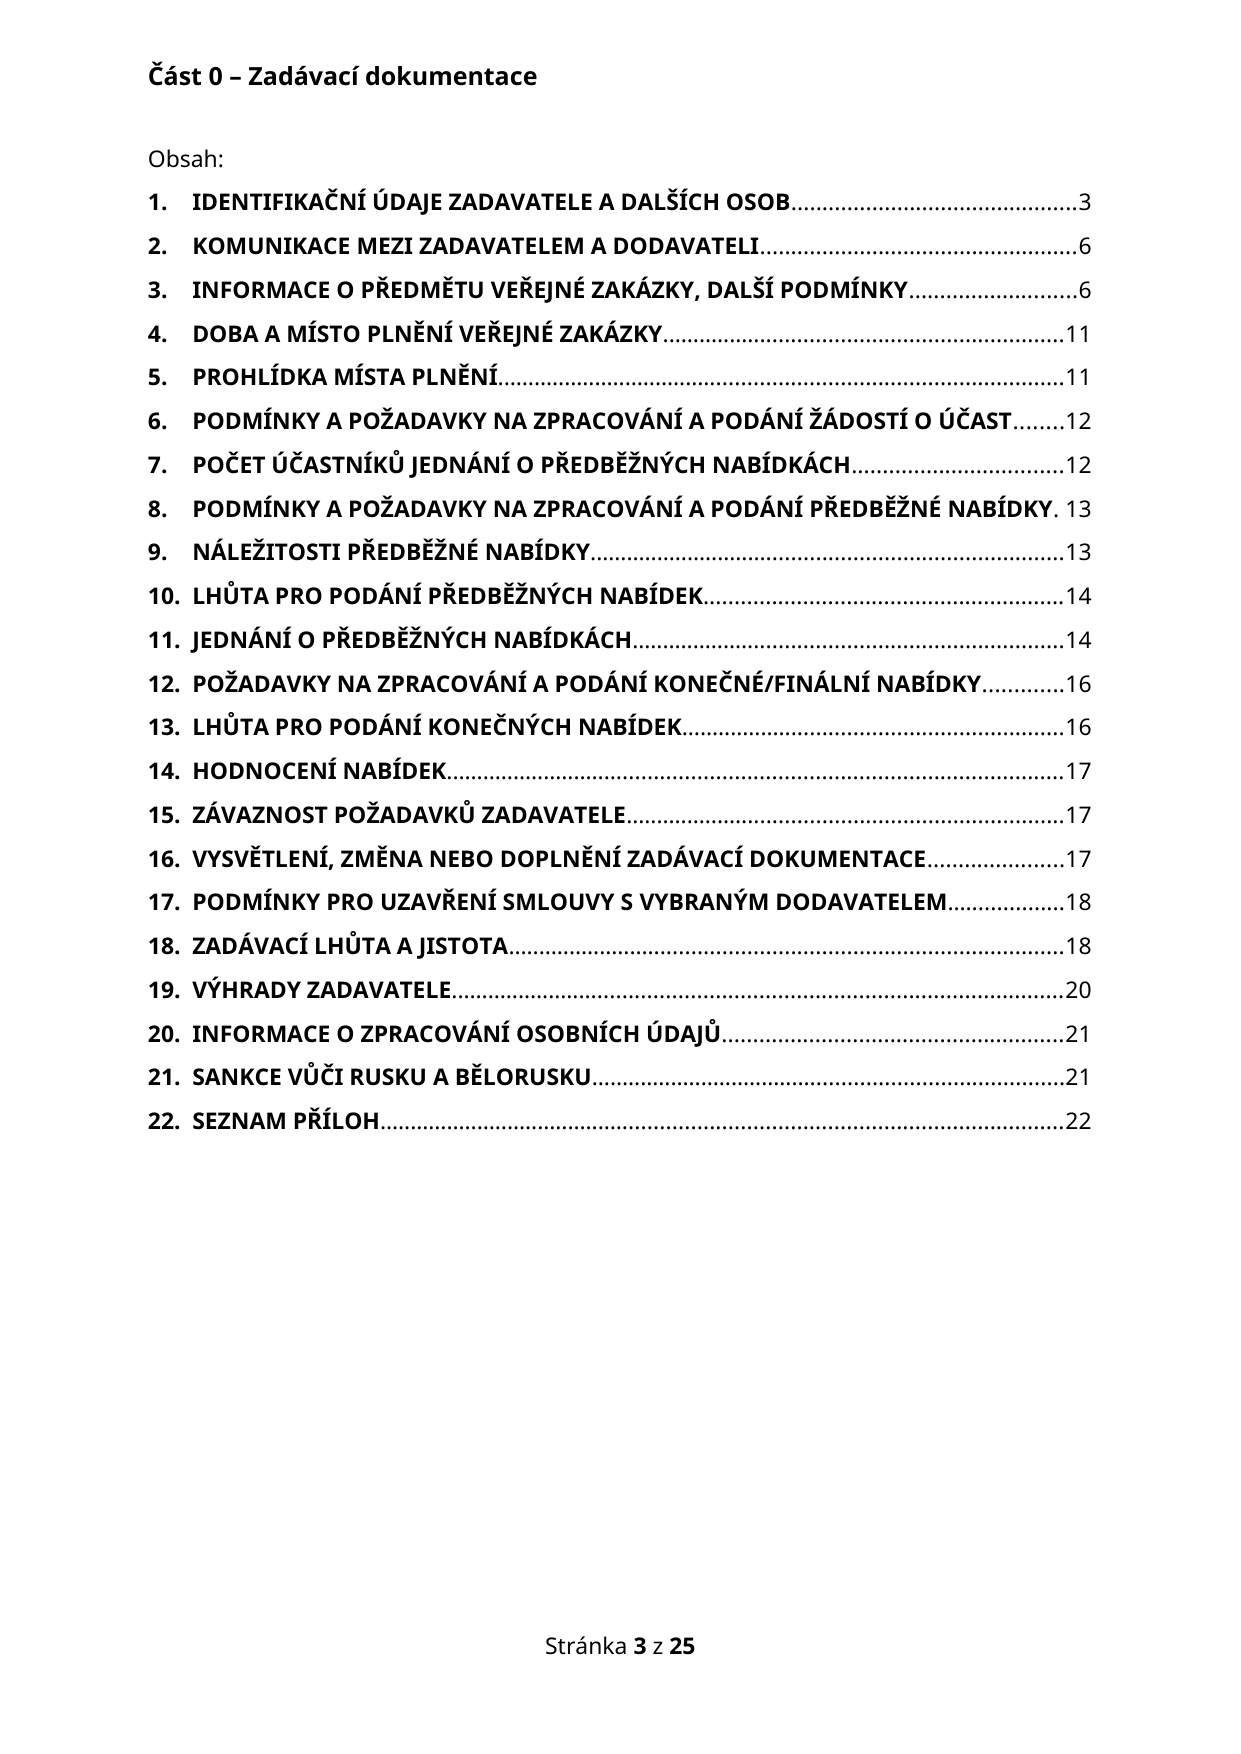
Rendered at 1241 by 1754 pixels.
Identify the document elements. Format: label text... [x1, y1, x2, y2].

text 3. INFORMACE O PŘEDMĚTU VEŘEJNÉ ZAKÁZKY, DALŠÍ PODMÍNKY 6 [148, 274, 1092, 305]
text 8. Podmínky a požadavky na zpracování a podání předběžné nabídky 13 [148, 493, 1092, 524]
text 9. Náležitosti předběžné nabídky 13 [148, 536, 1092, 568]
text 21. SANKCE VŮČI RUSKU A BĚLORUSKU 21 [148, 1061, 1092, 1093]
text 6. PODMÍNKY A POŽADAVKY NA ZPRACOVÁNÍ A PODÁNÍ ŽÁDOSTÍ O ÚČAST 12 [148, 405, 1092, 436]
text 5. PROHLÍDKA MÍSTA PLNĚNÍ 11 [148, 361, 1092, 393]
text 16. VYSVĚTLENÍ, ZMĚNA NEBO DOPLNĚNÍ ZADÁVACÍ DOKUMENTACE 17 [148, 843, 1092, 874]
text 13. LHŮTA PRO PODÁNÍ KONEČNÝCH NABÍDEK 16 [148, 711, 1092, 743]
text 18. ZADÁVACÍ LHŮTA A JISTOTA 18 [148, 930, 1092, 961]
text 1. IDENTIFIKAČNÍ ÚDAJE ZADAVATELE A DALŠÍCH OSOB 3 [148, 186, 1092, 218]
text 14. HODNOCENÍ NABÍDEK 17 [148, 755, 1092, 786]
text 17. PODMÍNKY PRO UZAVŘENÍ SMLOUVY S VYBRANÝM DODAVATELEM 18 [148, 886, 1092, 918]
text 19. VÝHRADY ZADAVATELE 20 [148, 974, 1092, 1005]
text 2. KOMUNIKACE MEZI ZADAVATELEM A DODAVATELI 6 [148, 230, 1092, 261]
text Obsah: [148, 143, 1092, 174]
text 12. POŽADAVKY NA ZPRACOVÁNÍ A PODÁNÍ KONEČNÉ/FINÁLNÍ NABÍDKY 16 [148, 668, 1092, 699]
text 4. DOBA A MÍSTO PLNĚNÍ VEŘEJNÉ ZAKÁZKY 11 [148, 318, 1092, 349]
text 22. SEZNAM PŘÍLOH 22 [148, 1105, 1092, 1136]
text 7. počet účastníků jednání o předběžných nabídkách 12 [148, 449, 1092, 480]
text 10. LHŮTA PRO PODÁNÍ PŘEDBĚŽNÝCH NABÍDEK 14 [148, 580, 1092, 611]
text 15. ZÁVAZNOST POŽADAVKŮ ZADAVATELE 17 [148, 799, 1092, 830]
text 20. INFORMACE O ZPRACOVÁNÍ OSOBNÍCH ÚDAJŮ 21 [148, 1018, 1092, 1049]
text 11. JEDNÁNÍ O PŘEDBĚŽNÝCH NABÍDKÁCH 14 [148, 624, 1092, 655]
